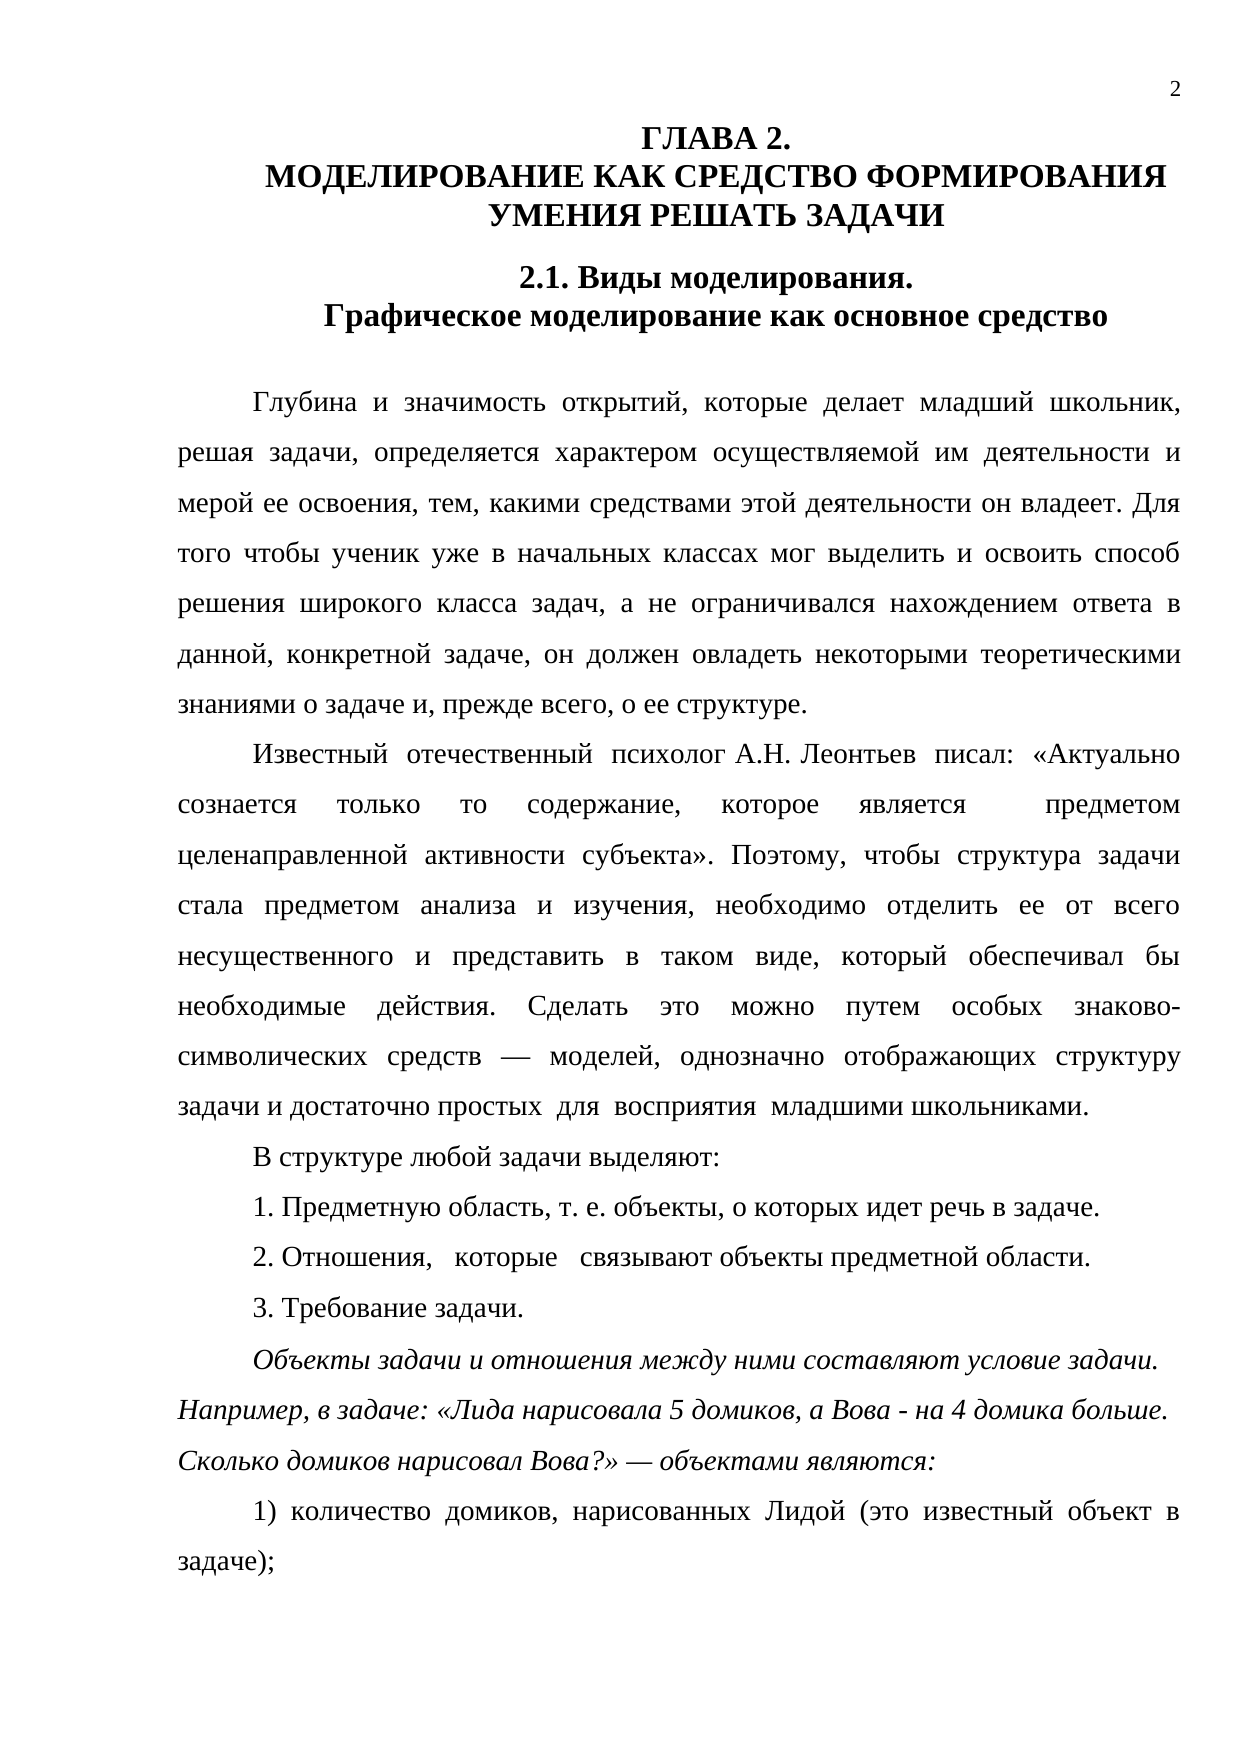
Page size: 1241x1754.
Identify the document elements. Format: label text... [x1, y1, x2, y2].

subtitle ГЛАВА 2. [177, 118, 1181, 156]
text Объекты задачи и отношения между ними составляют условие задачи. Например, в задаче: «Лида нарисовала 5 домиков, а Вова - на 4 домика больше. Сколько домиков нарисовал Вова?» — объектами являются: [177, 1342, 1181, 1476]
text В структуре любой задачи выделяют: [177, 1139, 1181, 1172]
text 1. Предметную область, т. е. объекты, о которых идет речь в задаче. [177, 1189, 1181, 1223]
text 2. Отношения, которые связывают объекты предметной области. [177, 1239, 1181, 1273]
subtitle Моделирование как средство формирования [177, 156, 1181, 195]
subtitle 2.1. Виды моделирования. [177, 257, 1181, 296]
text 3. Требование задачи. [177, 1290, 1181, 1323]
text Глубина и значимость открытий, которые делает младший школьник, решая задачи, определяется характером осуществляемой им деятельности и мерой ее освоения, тем, какими средствами этой деятельности он владеет. Для того чтобы ученик уже в начальных классах мог выделить и освоить способ решения широкого класса задач, а не ограничивался нахождением ответа в данной, конкретной задаче, он должен овладеть некоторыми теоретическими знаниями о задаче и, прежде всего, о ее структуре. [177, 384, 1181, 719]
subtitle Графическое моделирование как основное средство [177, 296, 1181, 334]
text 1) количество домиков, нарисованных Лидой (это известный объект в задаче); [177, 1493, 1181, 1577]
text Известный отечественный психолог А.Н. Леонтьев писал: «Актуально сознается только то содержание, которое является предметом целенаправленной активности субъекта». Поэтому, чтобы структура задачи стала предметом анализа и изучения, необходимо отделить ее от всего несущественного и представить в таком виде, который обеспечивал бы необходимые действия. Сделать это можно путем особых знаково-символических средств — моделей, однозначно отображающих структуру задачи и достаточно простых для восприятия младшими школьниками. [177, 736, 1181, 1122]
subtitle умения решать задачи [177, 195, 1181, 233]
